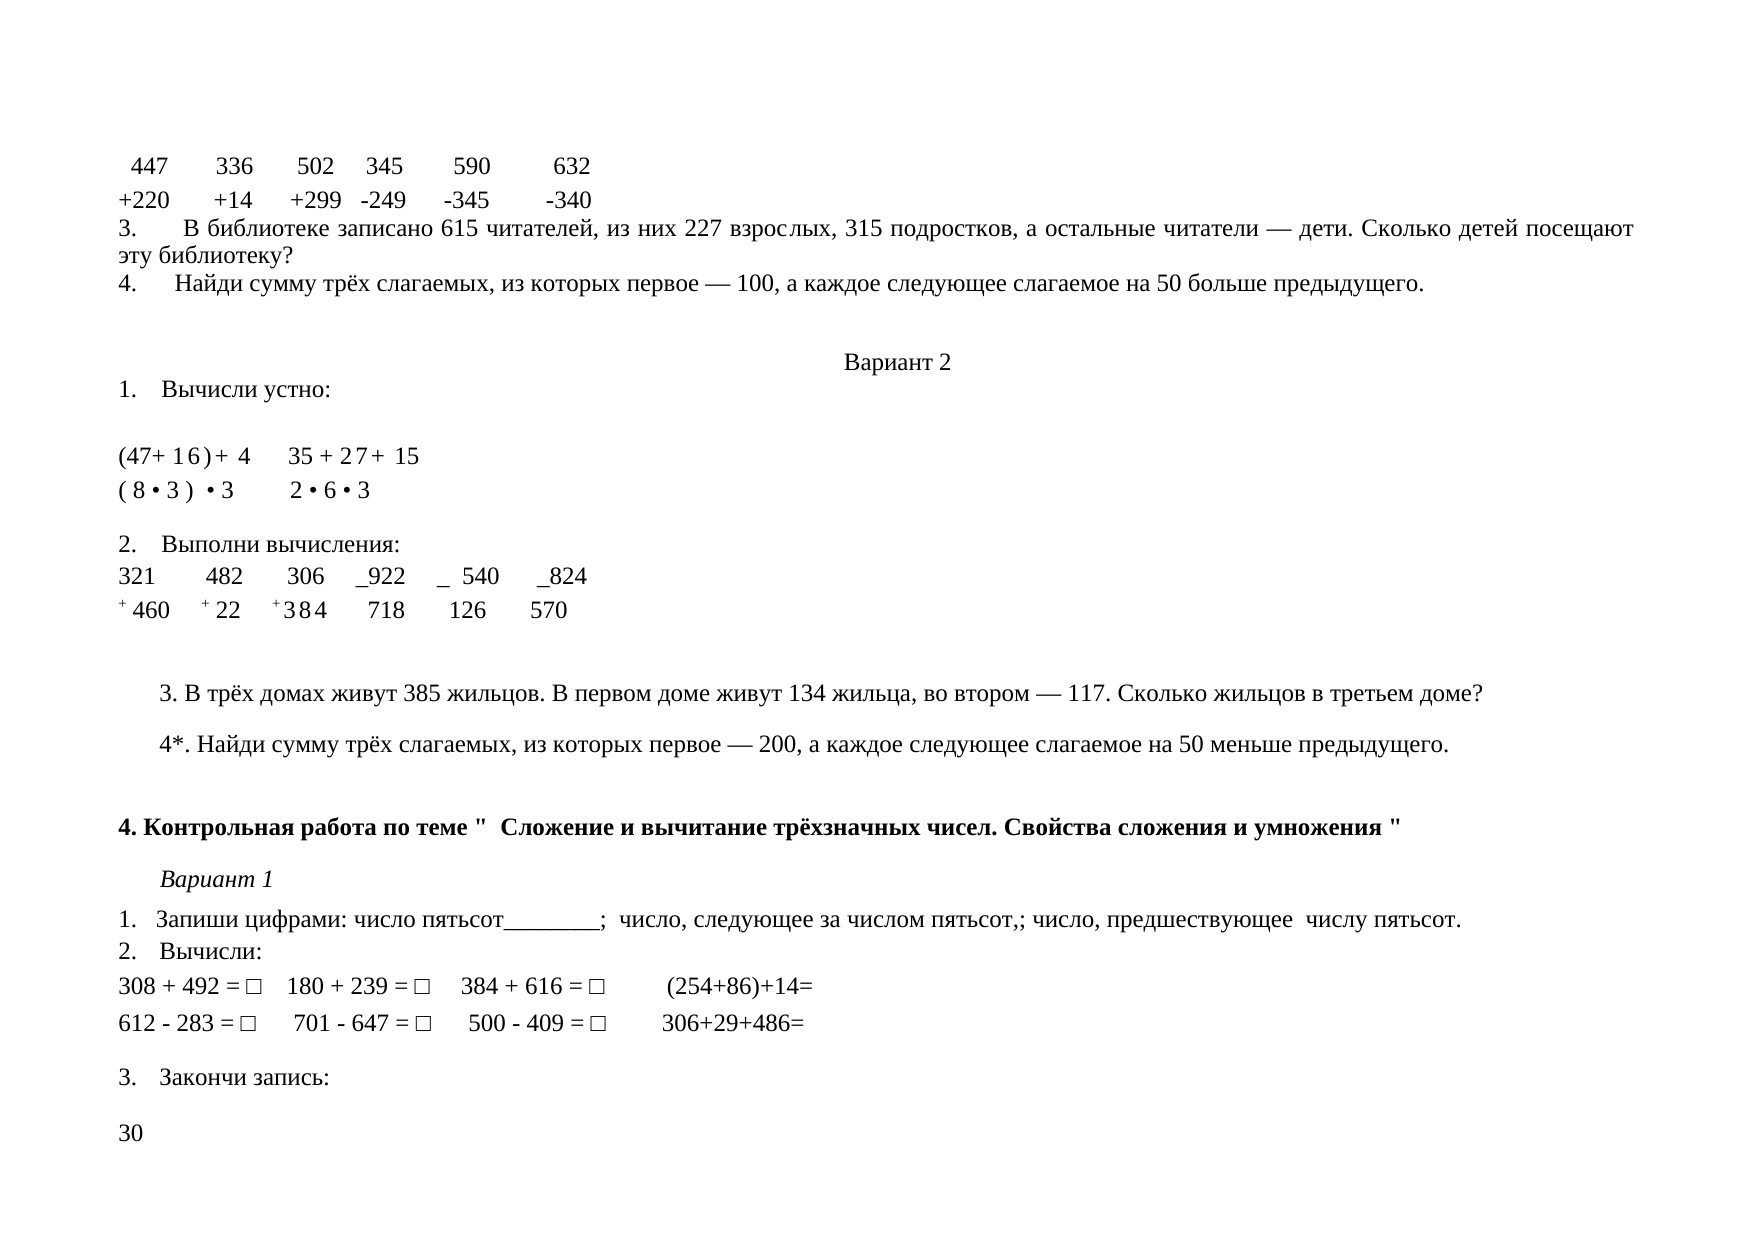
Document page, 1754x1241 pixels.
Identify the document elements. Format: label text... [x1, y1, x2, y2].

text 4. Контрольная работа по теме " Сложение и вычитание трёхзначных чисел. Свойства сложения и умножения " [118, 812, 1636, 841]
text + 460 + 22 +384 718 126 570 [118, 592, 1588, 625]
text 1. Запиши цифрами: число пятьсот ; число, следующее за числом пятьсот,; число, предшествующее числу пятьсот. [118, 892, 1636, 936]
text 3. Закончи запись: [118, 1062, 1636, 1091]
text 612 - 283 = □ 701 - 647 = □ 500 - 409 = □ 306+29+486= [118, 1002, 1597, 1039]
text 2. Выполни вычисления: [118, 532, 1636, 558]
text +220 +14 +299 -249 -345 -340 [118, 181, 1636, 215]
text 4. Найди сумму трёх слагаемых, из которых первое — 100, а каждое следующее слагаемое на 50 больше предыдущего. [118, 269, 1636, 297]
text Вариант 2 [118, 349, 1636, 376]
text 1. Вычисли устно: [118, 376, 1636, 403]
text 4*. Найди сумму трёх слагаемых, из которых первое — 200, а каждое следующее слагаемое на 50 меньше предыдущего. [118, 731, 1636, 758]
text 3. В трёх домах живут 385 жильцов. В первом доме живут 134 жильца, во втором — 117. Сколько жильцов в третьем доме? [118, 679, 1635, 707]
text Вариант 1 [118, 866, 1582, 892]
text 321 482 306 _922 _ 540 _824 [118, 558, 1588, 592]
text 3. В библиотеке записано 615 читателей, из них 227 взрослых, 315 подростков, а остальные читатели — дети. Сколько детей посещают эту библиотеку? [118, 215, 1635, 269]
text (47+ 16)+ 4 35 + 27+ 15 (8• 3) • 3 2• 6• 3 [118, 437, 1348, 505]
text 308 + 492 = □ 180 + 239 = □ 384 + 616 = □ (254+86)+14= [118, 965, 1597, 1002]
text 447 336 502 345 590 632 [118, 148, 1636, 181]
text 2. Вычисли: [118, 936, 1636, 965]
